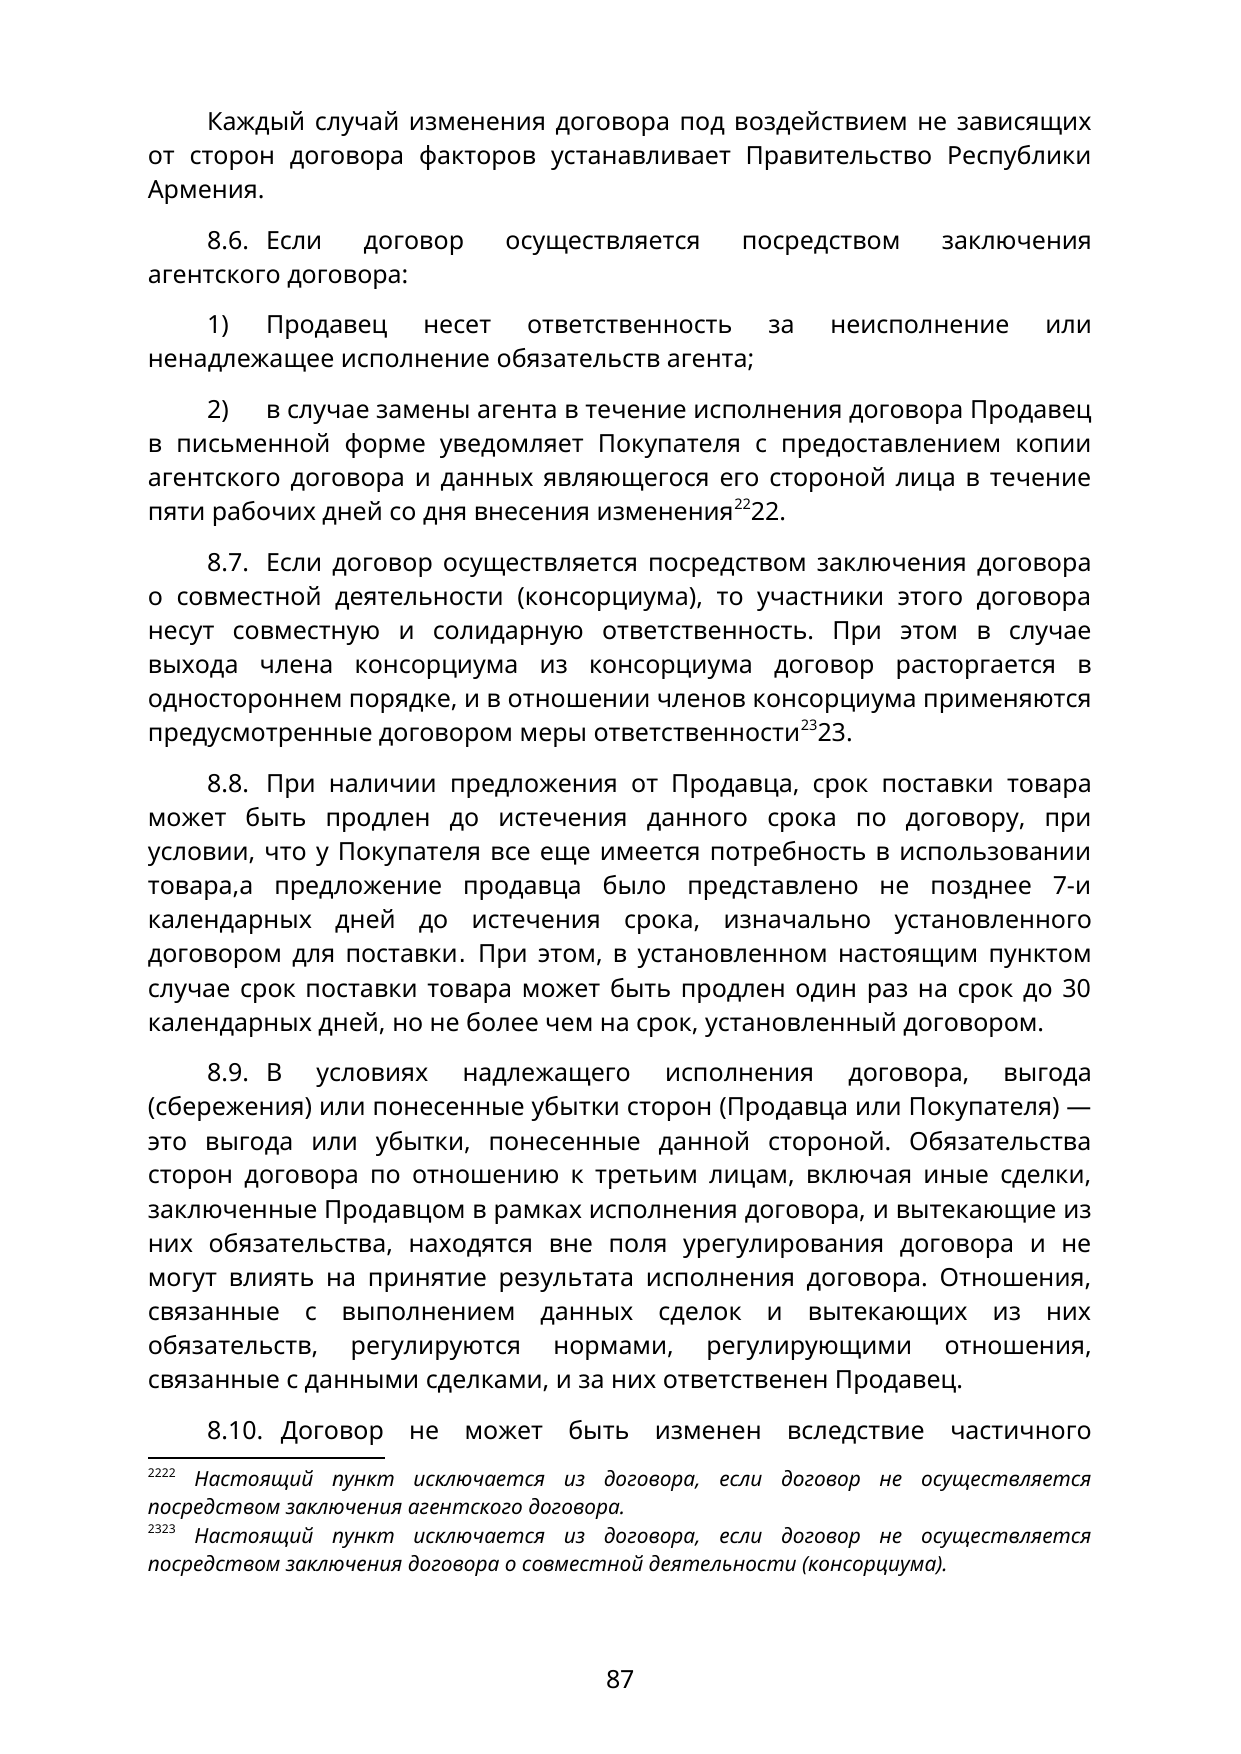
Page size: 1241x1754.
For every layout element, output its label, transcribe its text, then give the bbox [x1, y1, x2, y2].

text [148, 1412, 1092, 1446]
text 8.6. Если договор осуществляется посредством заключения агентского договора: [148, 222, 1092, 290]
text 8.8. При наличии предложения от Продавца, срок поставки товара может быть продлен до истечения данного срока по договору, при условии, что у Покупателя все еще имеется потребность в использовании товара,а предложение продавца было представлено не позднее 7-и календарных дней до истечения срока, изначально установленного договором для поставки. При этом, в установленном настоящим пунктом случае срок поставки товара может быть продлен один раз на срок до 30 календарных дней, но не более чем на срок, установленный договором. [148, 766, 1092, 1038]
text Каждый случай изменения договора под воздействием не зависящих от сторон договора факторов устанавливает Правительство Республики Армения. [148, 103, 1092, 206]
text 8.9. В условиях надлежащего исполнения договора, выгода (сбережения) или понесенные убытки сторон (Продавца или Покупателя) — это выгода или убытки, понесенные данной стороной. Обязательства сторон договора по отношению к третьим лицам, включая иные сделки, заключенные Продавцом в рамках исполнения договора, и вытекающие из них обязательства, находятся вне поля урегулирования договора и не могут влиять на принятие результата исполнения договора. Отношения, связанные с выполнением данных сделок и вытекающих из них обязательств, регулируются нормами, регулирующими отношения, связанные с данными сделками, и за них ответственен Продавец. [148, 1055, 1092, 1396]
text 2) в случае замены агента в течение исполнения договора Продавец в письменной форме уведомляет Покупателя с предоставлением копии агентского договора и данных являющегося его стороной лица в течение пяти рабочих дней со дня внесения изменения22. [148, 392, 1092, 528]
text 1) Продавец несет ответственность за неисполнение или ненадлежащее исполнение обязательств агента; [148, 307, 1092, 375]
text 8.7. Если договор осуществляется посредством заключения договора о совместной деятельности (консорциума), то участники этого договора несут совместную и солидарную ответственность. При этом в случае выхода члена консорциума из консорциума договор расторгается в одностороннем порядке, и в отношении членов консорциума применяются предусмотренные договором меры ответственности23. [148, 545, 1092, 749]
